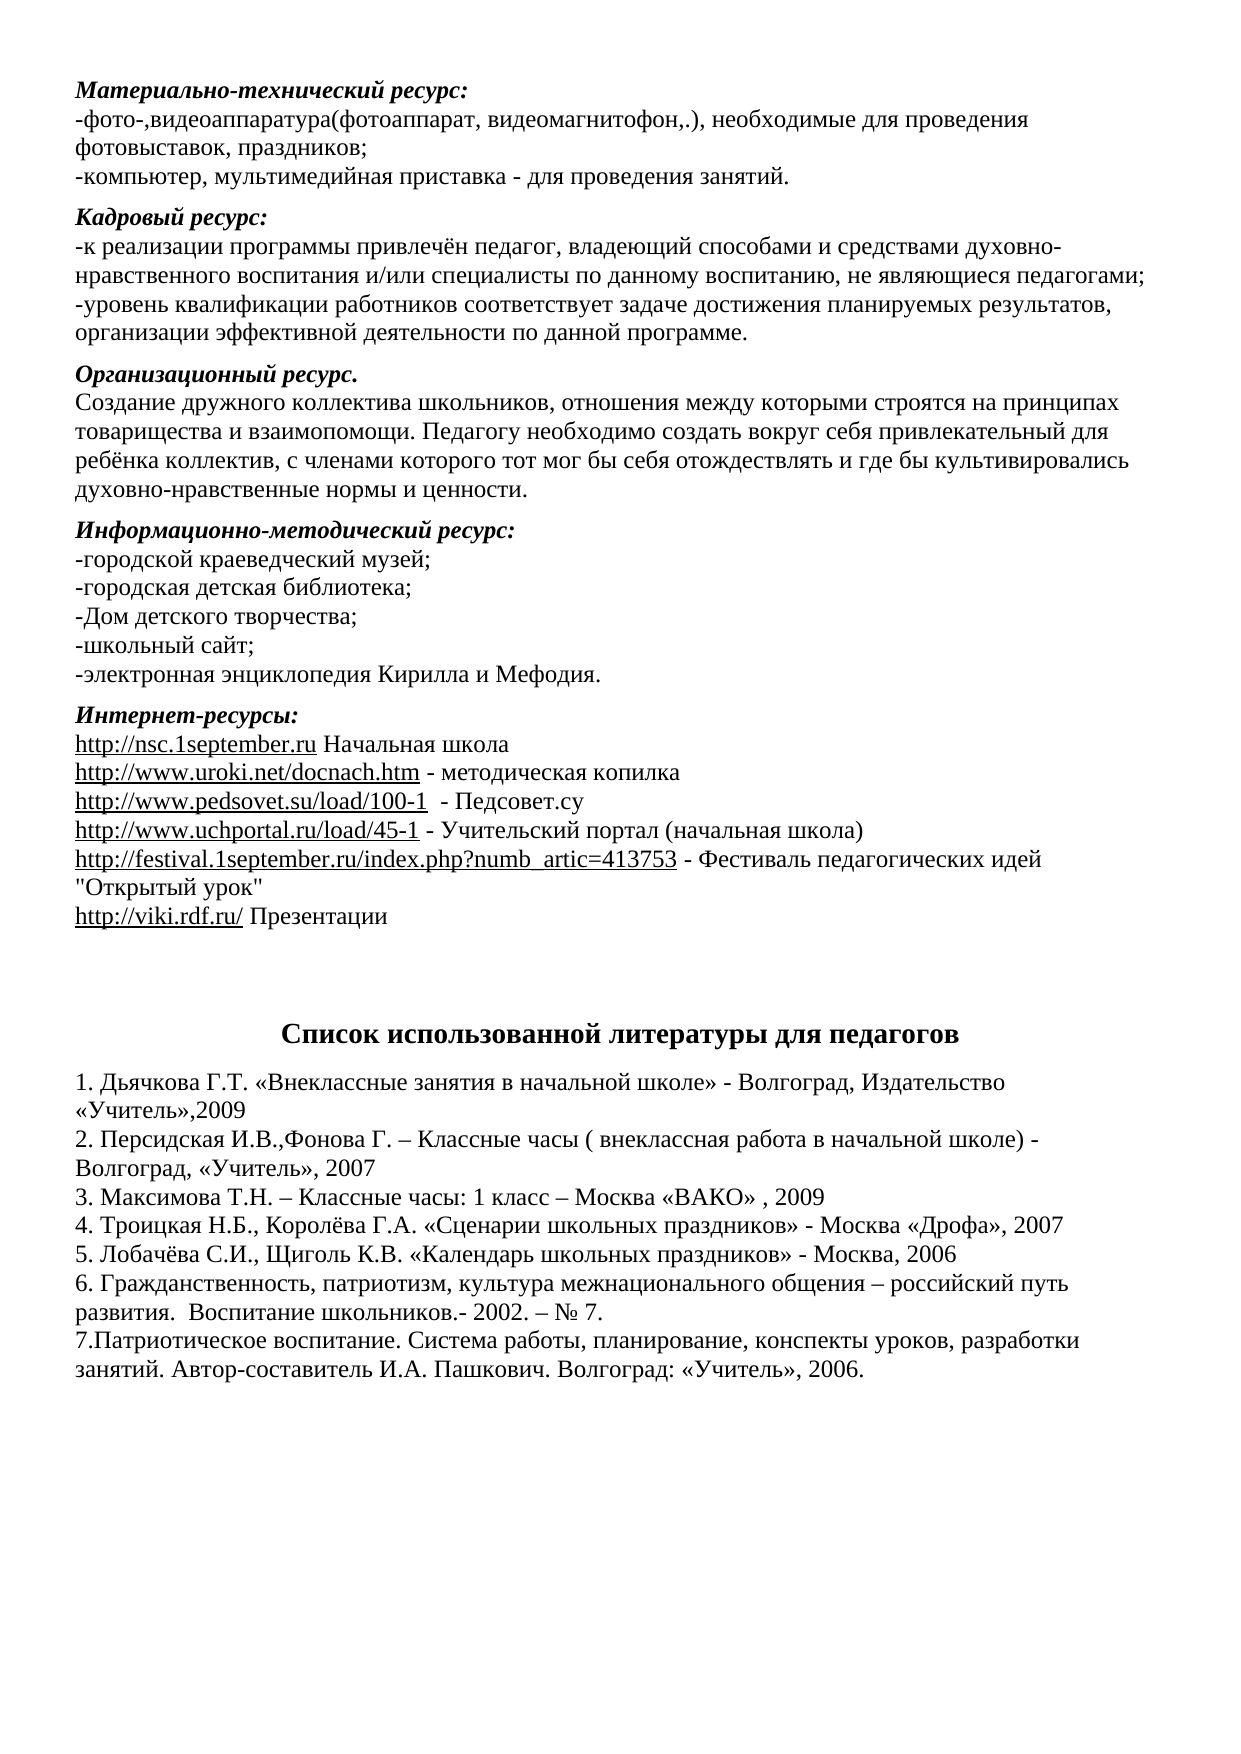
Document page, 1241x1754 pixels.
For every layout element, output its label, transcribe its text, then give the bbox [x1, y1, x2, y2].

text Организационный ресурс. [75, 359, 1165, 387]
text http://festival.1september.ru/index.php?numb_artic=413753 - Фестиваль педагогических идей "Открытый урок" [75, 844, 1165, 901]
text 1. Дьячкова Г.Т. «Внеклассные занятия в начальной школе» - Волгоград, Издательство «Учитель»,2009 [75, 1067, 1165, 1124]
text Интернет-ресурсы: [75, 700, 1165, 729]
text -компьютер, мультимедийная приставка - для проведения занятий. [75, 161, 1165, 190]
text http://viki.rdf.ru/ Презентации [75, 901, 1165, 930]
text http://www.uroki.net/docnach.htm - методическая копилка [75, 757, 1165, 786]
text -уровень квалификации работников соответствует задаче достижения планируемых результатов, организации эффективной деятельности по данной программе. [75, 289, 1165, 346]
text http://nsc.1september.ru Начальная школа [75, 729, 1165, 757]
text Создание дружного коллектива школьников, отношения между которыми строятся на принципах товарищества и взаимопомощи. Педагогу необходимо создать вокруг себя привлекательный для ребёнка коллектив, с членами которого тот мог бы себя отождествлять и где бы культивировались духовно-нравственные нормы и ценности. [75, 387, 1165, 502]
text -школьный сайт; [75, 630, 1165, 659]
text http://www.pedsovet.su/load/100-1 - Педсовет.су [75, 786, 1165, 815]
text -фото-,видеоаппаратура(фотоаппарат, видеомагнитофон,.), необходимые для проведения фотовыставок, праздников; [75, 104, 1165, 161]
text -городская детская библиотека; [75, 572, 1165, 601]
text 6. Гражданственность, патриотизм, культура межнационального общения – российский путь развития. Воспитание школьников.- 2002. – № 7. [75, 1268, 1165, 1325]
text http://www.uchportal.ru/load/45-1 - Учительский портал (начальная школа) [75, 815, 1165, 844]
text -к реализации программы привлечён педагог, владеющий способами и средствами духовно-нравственного воспитания и/или специалисты по данному воспитанию, не являющиеся педагогами; [75, 231, 1165, 289]
text 2. Персидская И.В.,Фонова Г. – Классные часы ( внеклассная работа в начальной школе) - Волгоград, «Учитель», 2007 [75, 1124, 1165, 1182]
text 3. Максимова Т.Н. – Классные часы: 1 класс – Москва «ВАКО» , 2009 [75, 1182, 1165, 1210]
text Кадровый ресурс: [75, 202, 1165, 231]
text -городской краеведческий музей; [75, 544, 1165, 572]
text 4. Троицкая Н.Б., Королёва Г.А. «Сценарии школьных праздников» - Москва «Дрофа», 2007 [75, 1210, 1165, 1239]
text Информационно-методический ресурс: [75, 515, 1165, 544]
text 7.Патриотическое воспитание. Система работы, планирование, конспекты уроков, разработки занятий. Автор-составитель И.А. Пашкович. Волгоград: «Учитель», 2006. [75, 1325, 1165, 1383]
text Список использованной литературы для педагогов [75, 1016, 1165, 1050]
text 5. Лобачёва С.И., Щиголь К.В. «Календарь школьных праздников» - Москва, 2006 [75, 1239, 1165, 1268]
text Материально-технический ресурс: [75, 75, 1165, 104]
text -электронная энциклопедия Кирилла и Мефодия. [75, 659, 1165, 687]
text -Дом детского творчества; [75, 601, 1165, 630]
